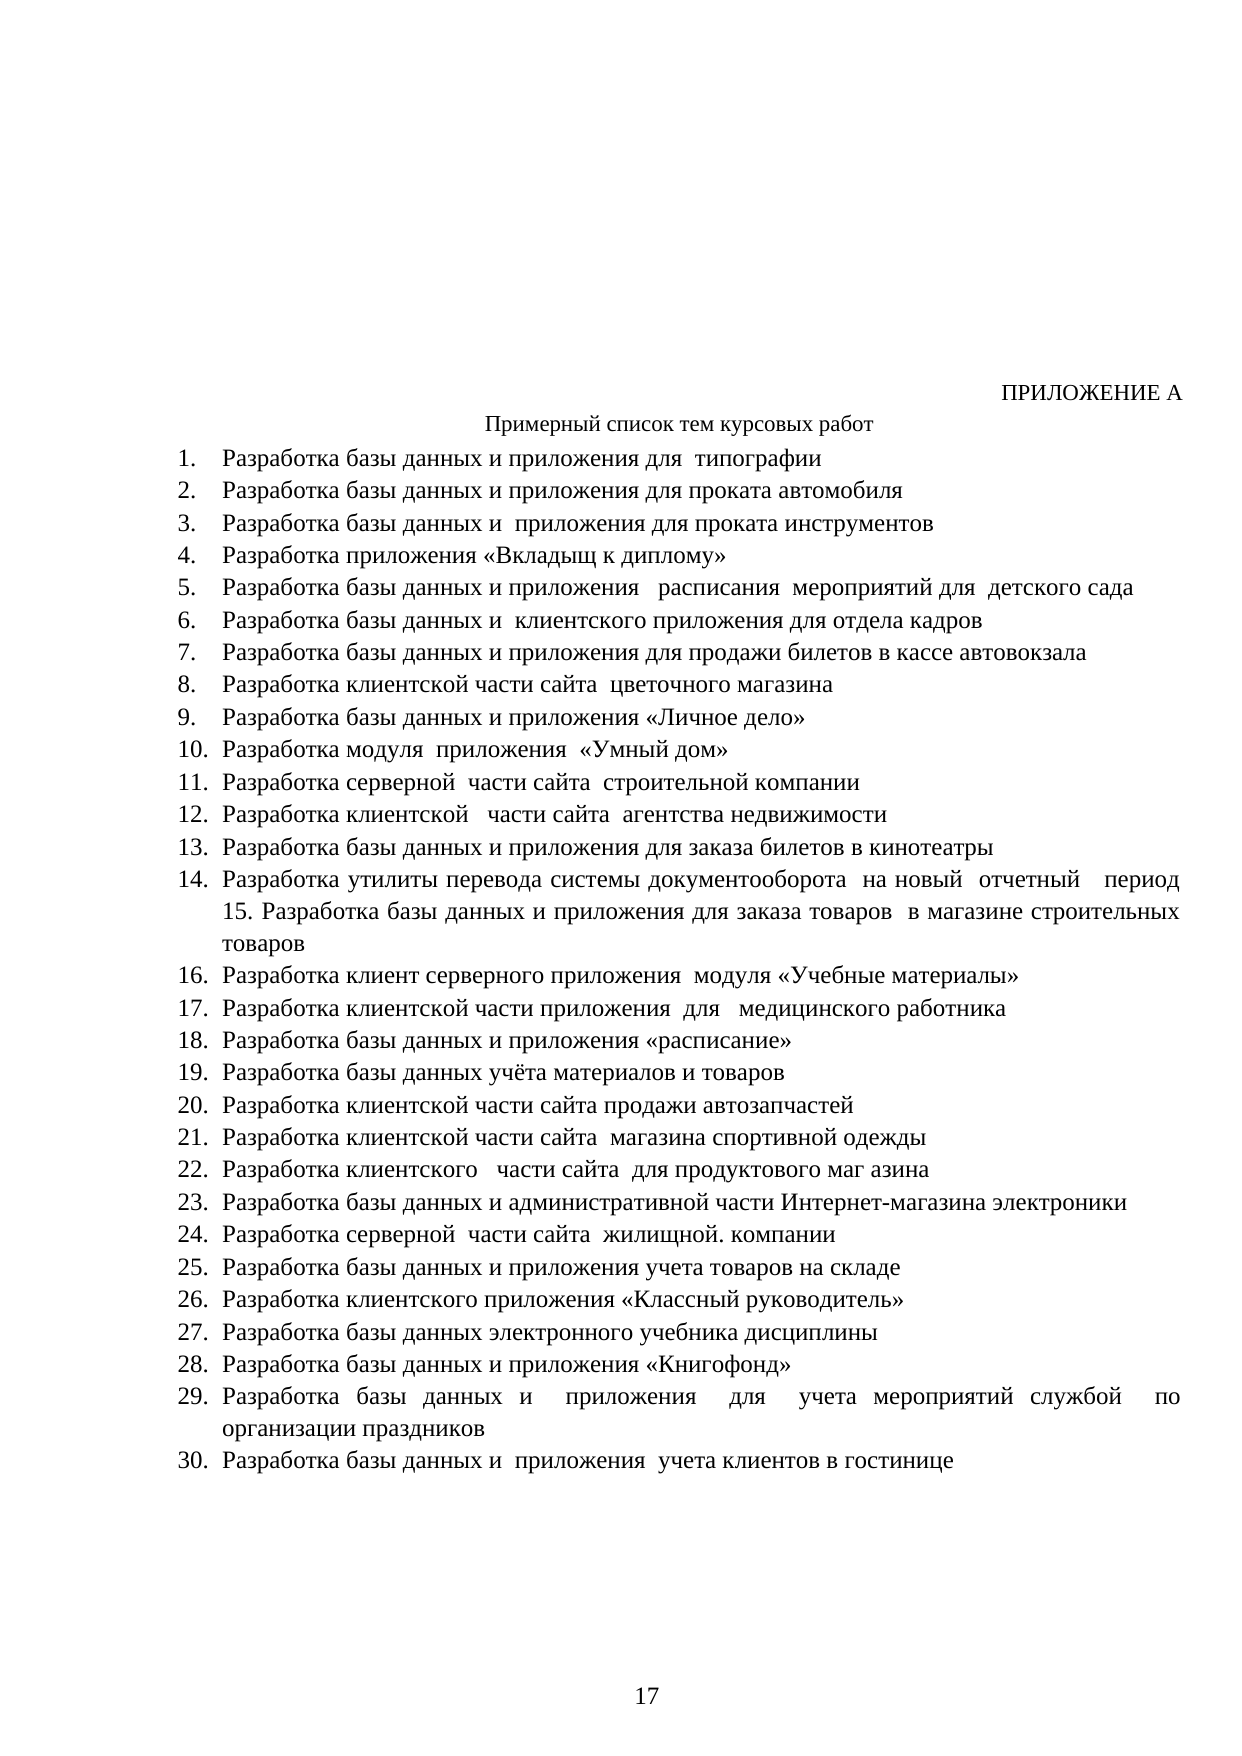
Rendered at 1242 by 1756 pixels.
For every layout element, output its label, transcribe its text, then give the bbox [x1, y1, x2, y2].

list Разработка базы данных и приложения для проката автомобиля [177, 475, 1181, 504]
list Разработка базы данных и приложения для продажи билетов в кассе автовокзала [177, 637, 1181, 666]
list Разработка серверной части сайта строительной компании [177, 767, 1181, 796]
list Разработка модуля приложения «Умный дом» [177, 734, 1181, 763]
list Разработка базы данных и приложения «Личное дело» [177, 702, 1181, 731]
list Разработка клиентской части сайта цветочного магазина [177, 669, 1181, 698]
list Разработка базы данных и клиентского приложения для отдела кадров [177, 605, 1181, 633]
list Разработка приложения «Вкладыщ к диплому» [177, 540, 1181, 569]
list Разработка базы данных и приложения учета товаров на складе [177, 1252, 1181, 1281]
list Разработка клиентской части сайта магазина спортивной одежды [177, 1122, 1181, 1151]
list Разработка клиентского приложения «Классный руководитель» [177, 1284, 1181, 1313]
list Разработка базы данных и административной части Интернет-магазина электроники [177, 1187, 1181, 1216]
text Примерный список тем курсовых работ [177, 410, 1181, 436]
list Разработка утилиты перевода системы документооборота на новый отчетный период 15. Разработка базы данных и приложения для заказа товаров в магазине строительных товаров [177, 864, 1181, 957]
list Разработка базы данных и приложения для учета мероприятий службой по организации праздников [177, 1381, 1181, 1442]
list Разработка клиентской части сайта продажи автозапчастей [177, 1090, 1181, 1118]
list Разработка клиентского части сайта для продуктового маг азина [177, 1154, 1181, 1183]
list Разработка клиентской части приложения для медицинского работника [177, 993, 1181, 1021]
list Разработка базы данных учёта материалов и товаров [177, 1057, 1181, 1086]
list Разработка клиент серверного приложения модуля «Учебные материалы» [177, 960, 1181, 989]
list Разработка базы данных и приложения расписания мероприятий для детского сада [177, 572, 1181, 601]
list Разработка базы данных и приложения для проката инструментов [177, 508, 1181, 536]
list Разработка базы данных электронного учебника дисциплины [177, 1317, 1181, 1345]
list Разработка базы данных и приложения учета клиентов в гостинице [177, 1446, 1181, 1474]
list Разработка базы данных и приложения для типографии [177, 443, 1181, 472]
list Разработка базы данных и приложения «расписание» [177, 1025, 1181, 1054]
list Разработка базы данных и приложения «Книгофонд» [177, 1349, 1181, 1378]
list Разработка клиентской части сайта агентства недвижимости [177, 799, 1181, 828]
list Разработка базы данных и приложения для заказа билетов в кинотеатры [177, 832, 1181, 860]
text ПРИЛОЖЕНИЕ А [177, 379, 1183, 406]
list Разработка серверной части сайта жилищной. компании [177, 1219, 1181, 1248]
